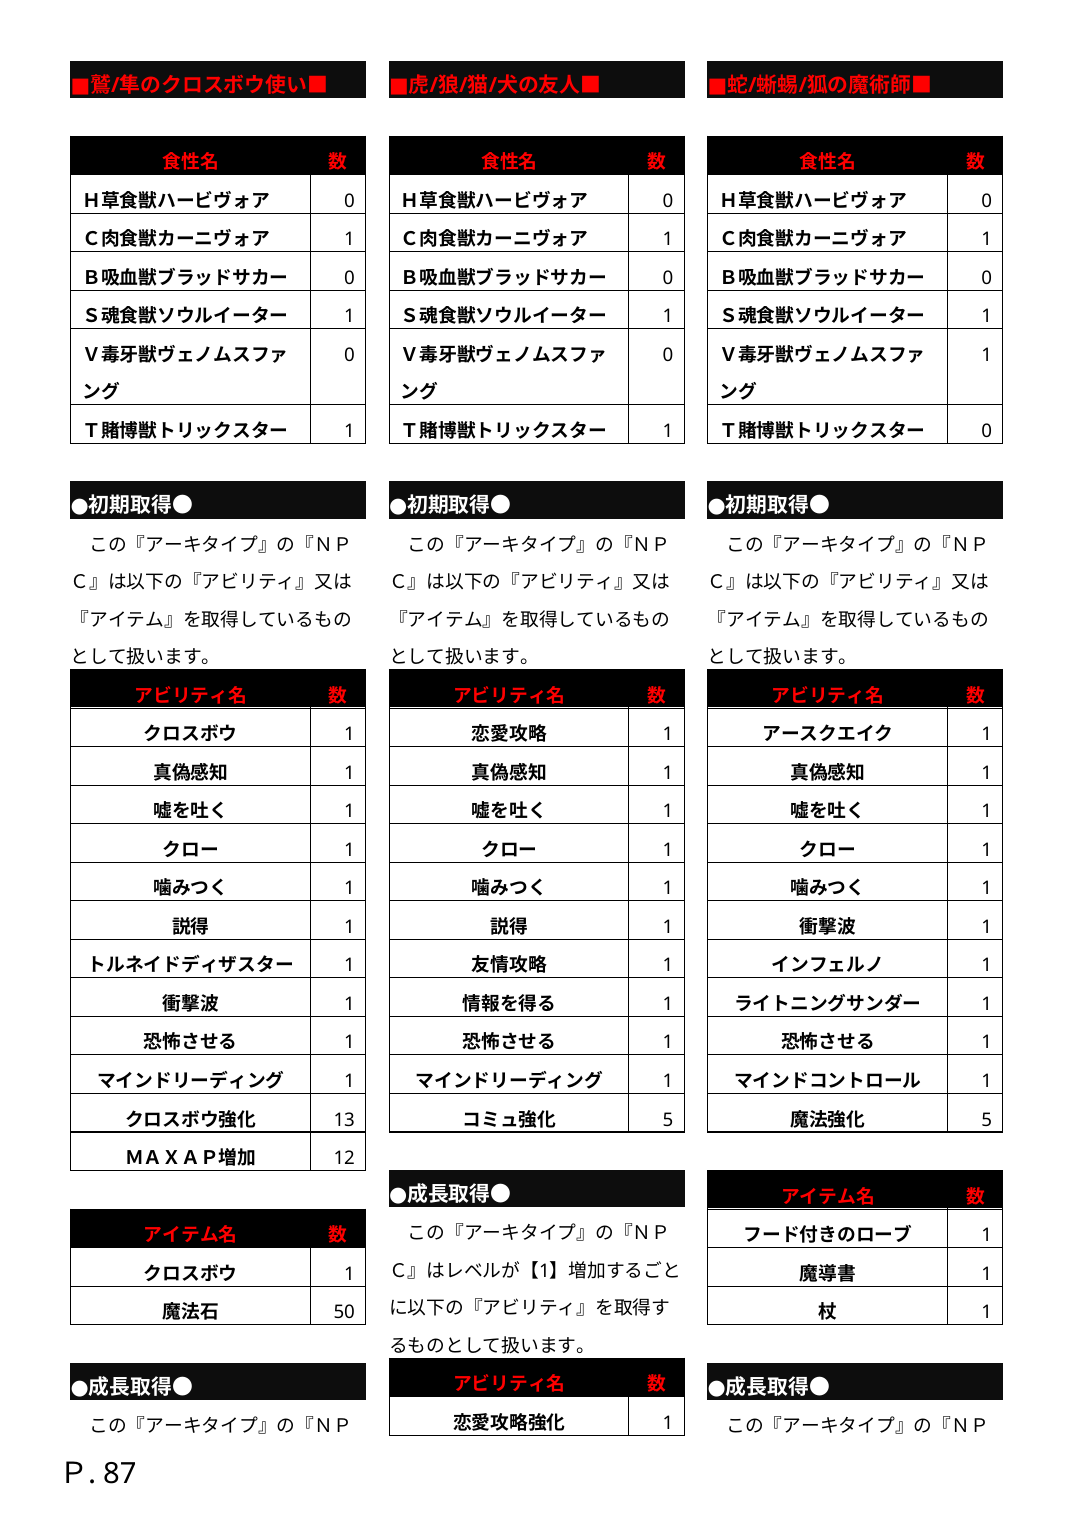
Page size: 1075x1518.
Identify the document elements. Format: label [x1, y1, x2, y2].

table_header [59, 61, 378, 1438]
table_header [696, 61, 1015, 1438]
table_header [378, 61, 696, 1438]
